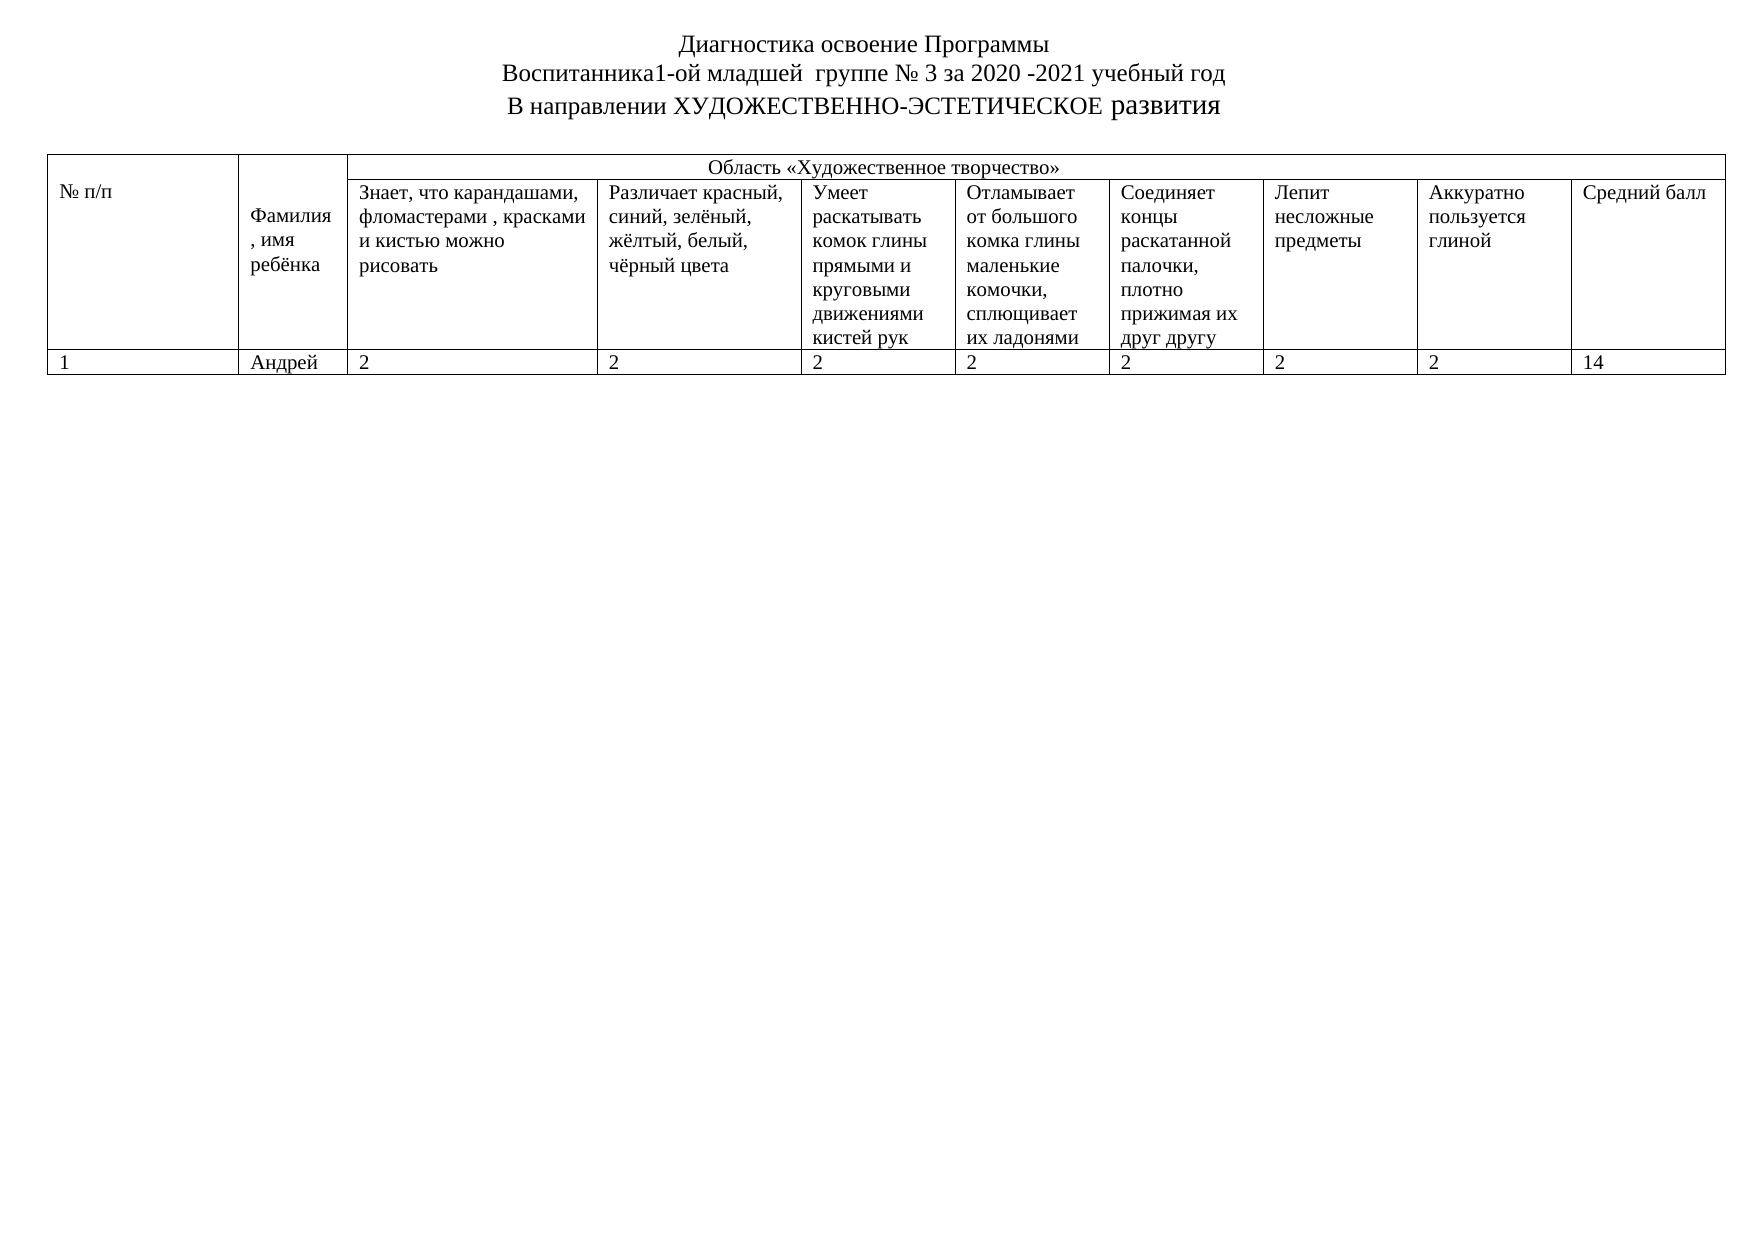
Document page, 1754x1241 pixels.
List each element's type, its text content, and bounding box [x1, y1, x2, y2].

table_cell 2 [348, 350, 597, 374]
table_header Фамилия, имя ребёнка [239, 155, 347, 349]
table_cell 2 [802, 350, 955, 374]
table_cell Аккуратно пользуется глиной [1418, 180, 1571, 349]
table_cell Различает красный, синий, зелёный, жёлтый, белый, чёрный цвета [598, 180, 801, 349]
table_cell 2 [1264, 350, 1417, 374]
table_cell Соединяет концы раскатанной палочки, плотно прижимая их друг другу [1110, 180, 1263, 349]
table_cell Умеет раскатывать комок глины прямыми и круговыми движениями кистей рук [802, 180, 955, 349]
text В направлении ХУДОЖЕСТВЕННО-ЭСТЕТИЧЕСКОЕ развития [59, 87, 1668, 121]
text Воспитанника1-ой младшей группе № 3 за 2020 -2021 учебный год [59, 58, 1668, 87]
table_cell 1 [48, 350, 238, 374]
table_cell Средний балл [1572, 180, 1725, 349]
table_cell 2 [1110, 350, 1263, 374]
table_cell Отламывает от большого комка глины маленькие комочки, сплющивает их ладонями [956, 180, 1109, 349]
table_cell 2 [598, 350, 801, 374]
table_cell Знает, что карандашами, фломастерами , красками и кистью можно рисовать [348, 180, 597, 349]
table_header № п/п [48, 155, 238, 349]
table_cell 2 [1418, 350, 1571, 374]
table_header Область «Художественное творчество» [348, 155, 1725, 179]
text Диагностика освоение Программы [59, 29, 1668, 58]
table_cell 2 [956, 350, 1109, 374]
table_cell Лепит несложные предметы [1264, 180, 1417, 349]
table_cell Андрей [239, 350, 347, 374]
table_cell 14 [1572, 350, 1725, 374]
